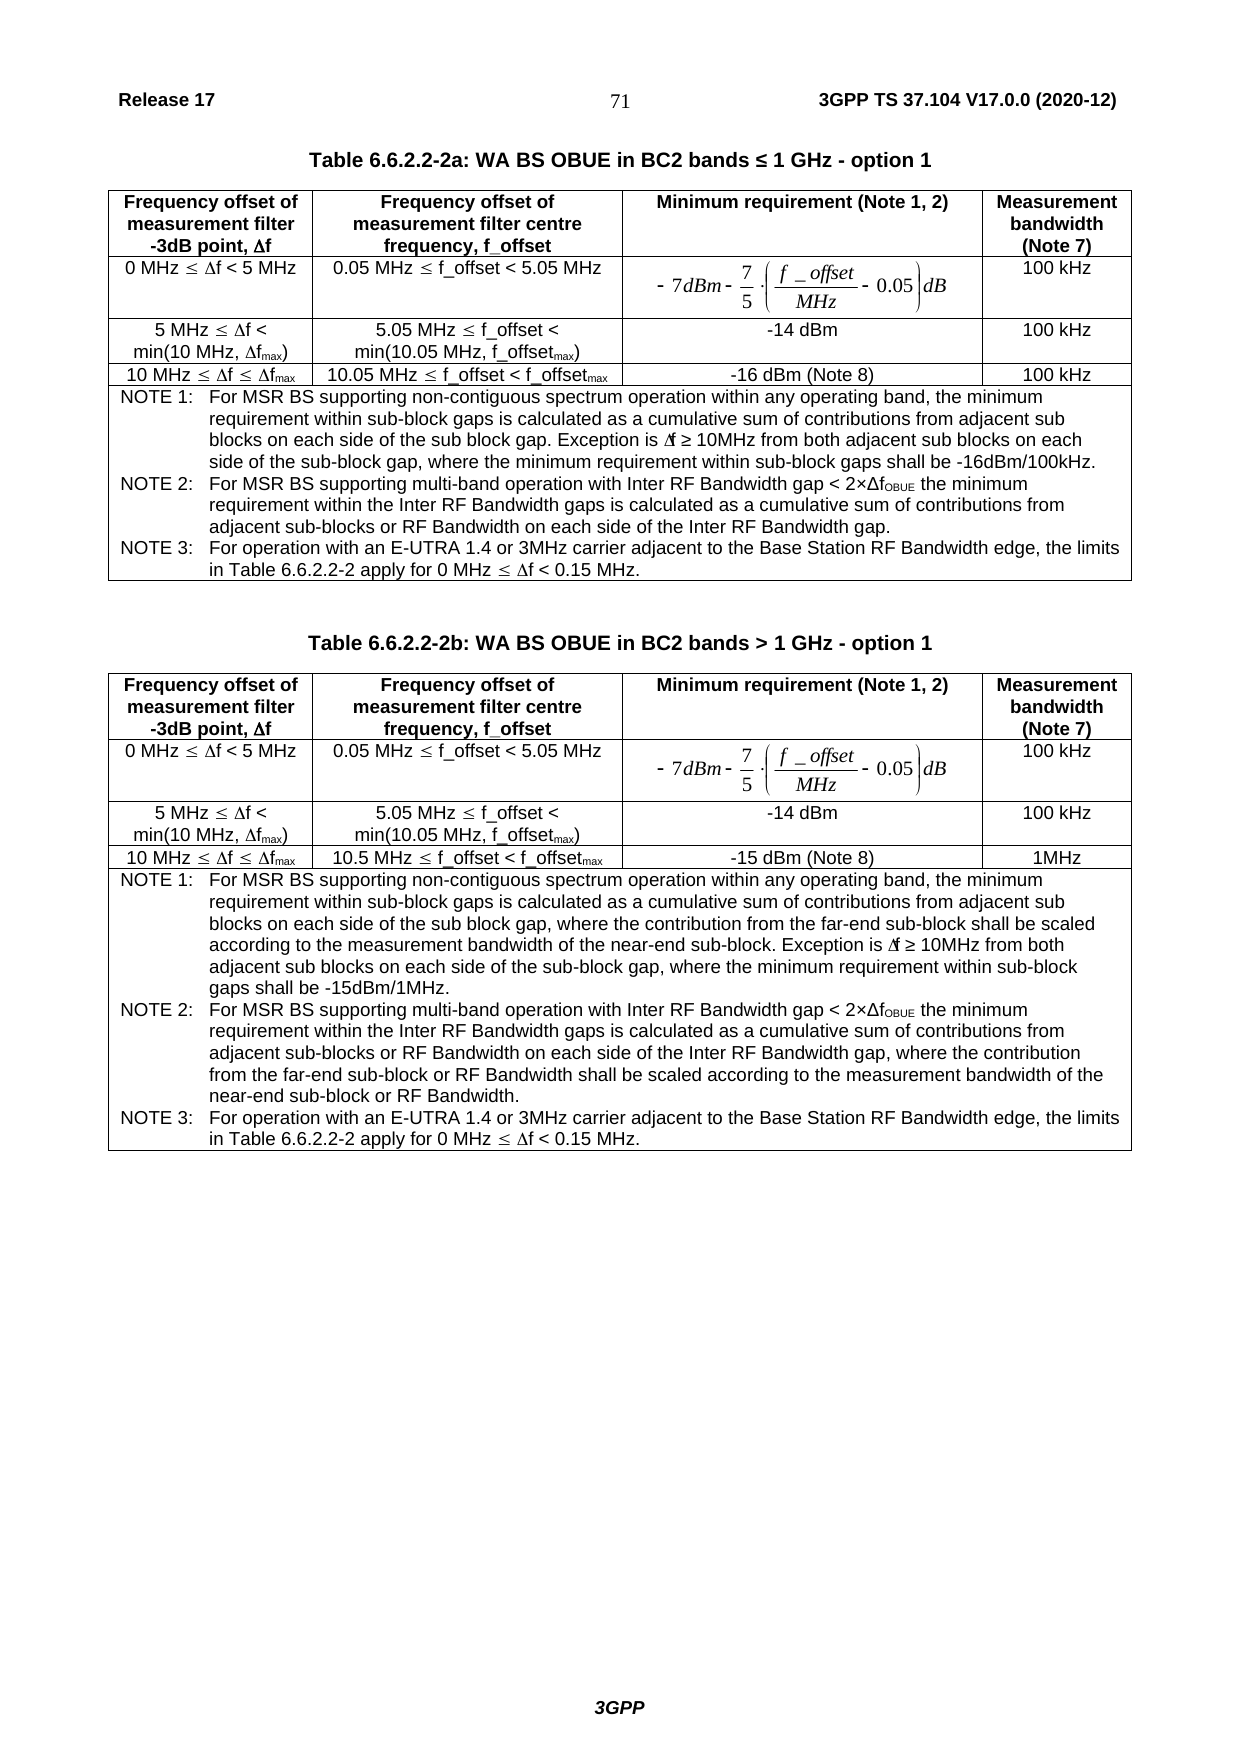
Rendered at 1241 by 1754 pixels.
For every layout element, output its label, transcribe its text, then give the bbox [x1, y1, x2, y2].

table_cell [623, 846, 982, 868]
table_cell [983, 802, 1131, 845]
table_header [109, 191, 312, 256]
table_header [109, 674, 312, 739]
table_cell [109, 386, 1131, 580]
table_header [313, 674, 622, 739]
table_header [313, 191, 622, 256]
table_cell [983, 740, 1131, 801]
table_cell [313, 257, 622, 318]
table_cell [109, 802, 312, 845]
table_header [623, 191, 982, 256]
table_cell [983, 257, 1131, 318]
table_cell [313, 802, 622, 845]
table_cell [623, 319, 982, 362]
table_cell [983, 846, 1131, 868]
text Table 6.6.2.2-2b: WA BS OBUE in BC2 bands > 1 GHz - option 1 [118, 631, 1122, 654]
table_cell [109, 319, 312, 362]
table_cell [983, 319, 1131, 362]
text Table 6.6.2.2-2a: WA BS OBUE in BC2 bands ≤ 1 GHz - option 1 [118, 147, 1122, 171]
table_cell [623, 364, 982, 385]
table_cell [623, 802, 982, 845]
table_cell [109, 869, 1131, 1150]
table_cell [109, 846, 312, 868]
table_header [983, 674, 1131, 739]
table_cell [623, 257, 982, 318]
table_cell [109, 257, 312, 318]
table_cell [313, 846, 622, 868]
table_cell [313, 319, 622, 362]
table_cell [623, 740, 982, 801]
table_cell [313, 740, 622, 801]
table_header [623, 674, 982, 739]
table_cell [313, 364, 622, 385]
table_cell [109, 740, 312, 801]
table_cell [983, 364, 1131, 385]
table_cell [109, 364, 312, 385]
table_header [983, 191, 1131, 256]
